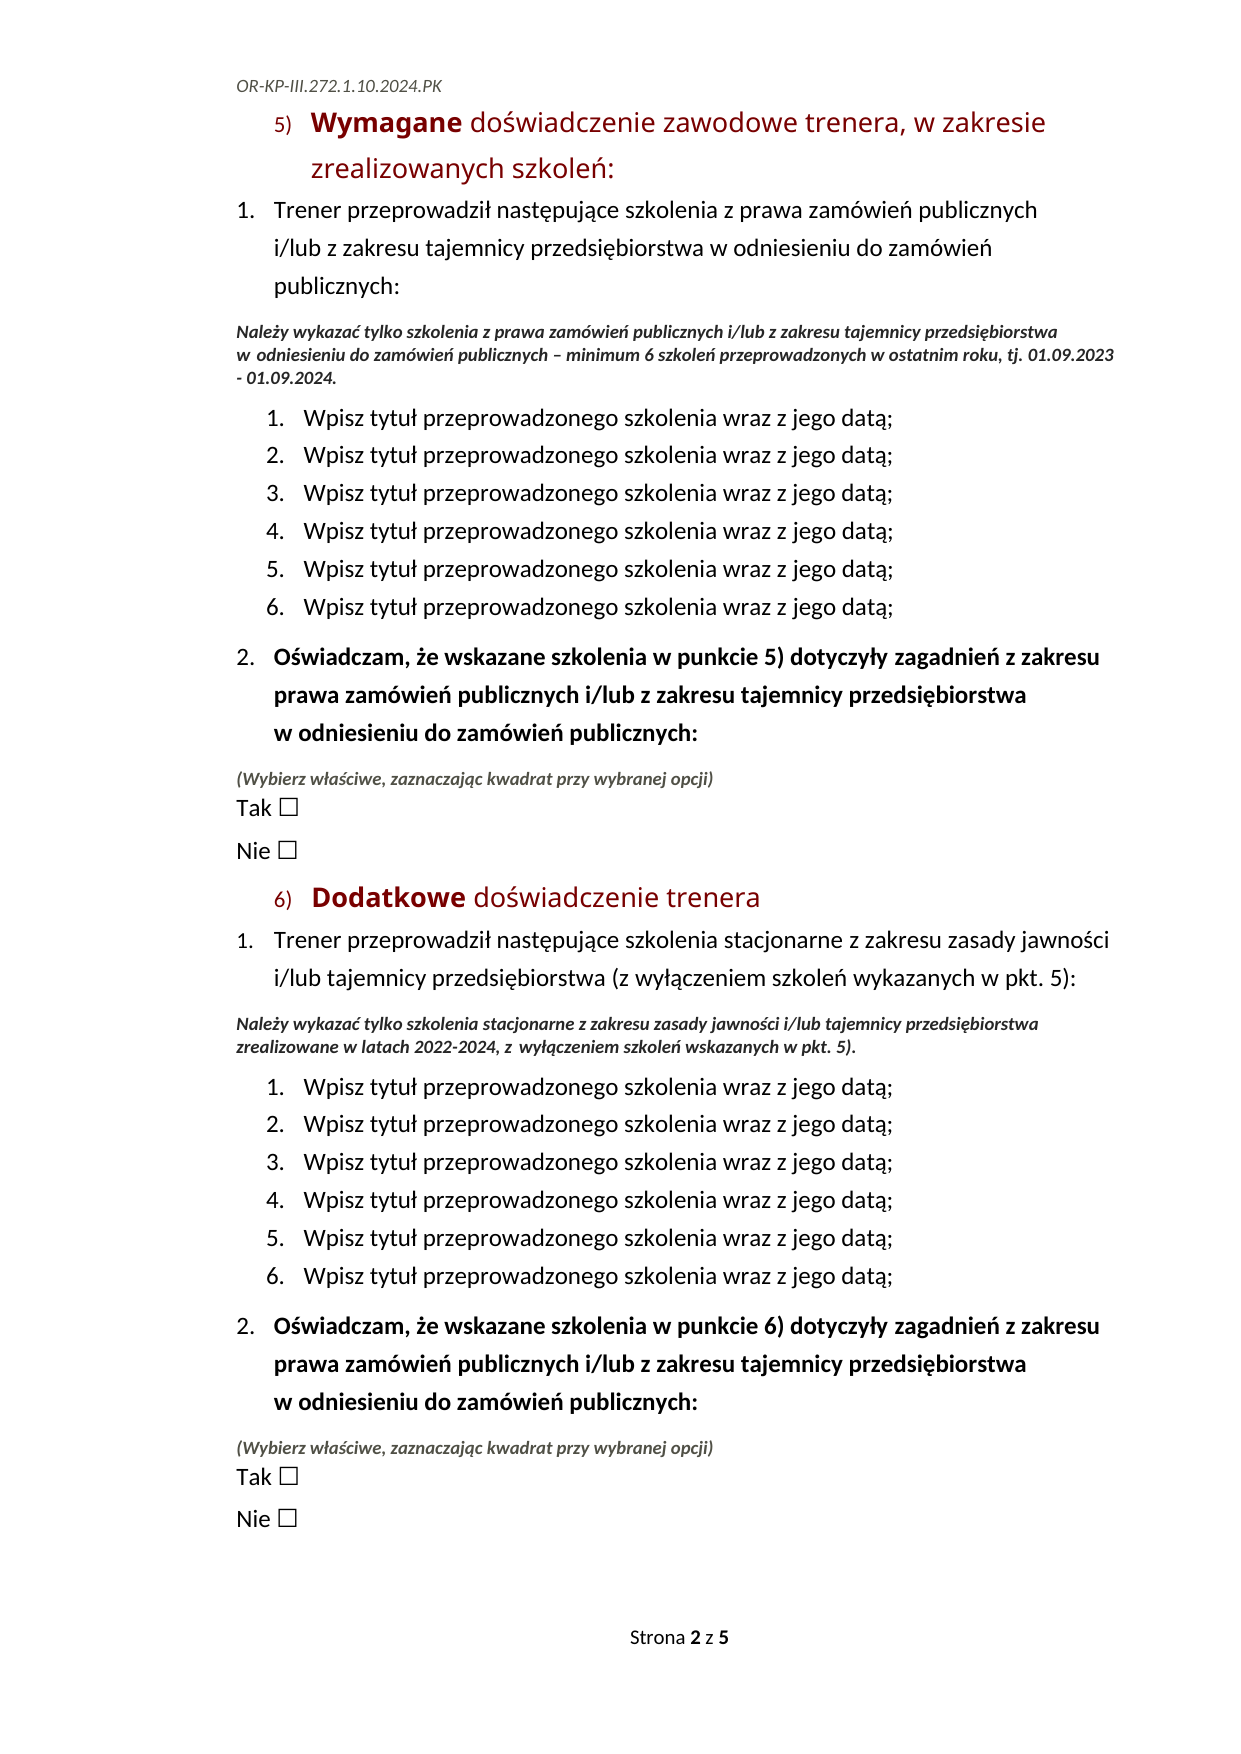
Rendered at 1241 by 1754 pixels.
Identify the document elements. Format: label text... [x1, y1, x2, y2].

list Oświadczam, że wskazane szkolenia w punkcie 6) dotyczyły zagadnień z zakresu prawa zamówień publicznych i/lub z zakresu tajemnicy przedsiębiorstwa w odniesieniu do zamówień publicznych: [236, 1310, 1122, 1416]
text (Wybierz właściwe, zaznaczając kwadrat przy wybranej opcji) [236, 767, 1122, 790]
text (Wybierz właściwe, zaznaczając kwadrat przy wybranej opcji) [236, 1436, 1122, 1459]
text Tak [236, 1459, 1122, 1493]
text Należy wykazać tylko szkolenia z prawa zamówień publicznych i/lub z zakresu tajemnicy przedsiębiorstwa w odniesieniu do zamówień publicznych – minimum 6 szkoleń przeprowadzonych w ostatnim roku, tj. 01.09.2023 - 01.09.2024. [236, 321, 1122, 389]
list Trener przeprowadził następujące szkolenia stacjonarne z zakresu zasady jawności i/lub tajemnicy przedsiębiorstwa (z wyłączeniem szkoleń wykazanych w pkt. 5): [236, 924, 1122, 993]
text Tak [236, 790, 1122, 824]
list Trener przeprowadził następujące szkolenia z prawa zamówień publicznych i/lub z zakresu tajemnicy przedsiębiorstwa w odniesieniu do zamówień publicznych: [236, 195, 1122, 301]
text Nie [236, 832, 1122, 866]
text Nie [236, 1501, 1122, 1535]
subtitle Wymagane doświadczenie zawodowe trenera, w zakresie zrealizowanych szkoleń: [273, 103, 1122, 186]
subtitle Dodatkowe doświadczenie trenera [274, 879, 1122, 916]
list Oświadczam, że wskazane szkolenia w punkcie 5) dotyczyły zagadnień z zakresu prawa zamówień publicznych i/lub z zakresu tajemnicy przedsiębiorstwa w odniesieniu do zamówień publicznych: [236, 641, 1122, 747]
text Należy wykazać tylko szkolenia stacjonarne z zakresu zasady jawności i/lub tajemnicy przedsiębiorstwa zrealizowane w latach 2022-2024, z wyłączeniem szkoleń wskazanych w pkt. 5). [236, 1012, 1122, 1058]
